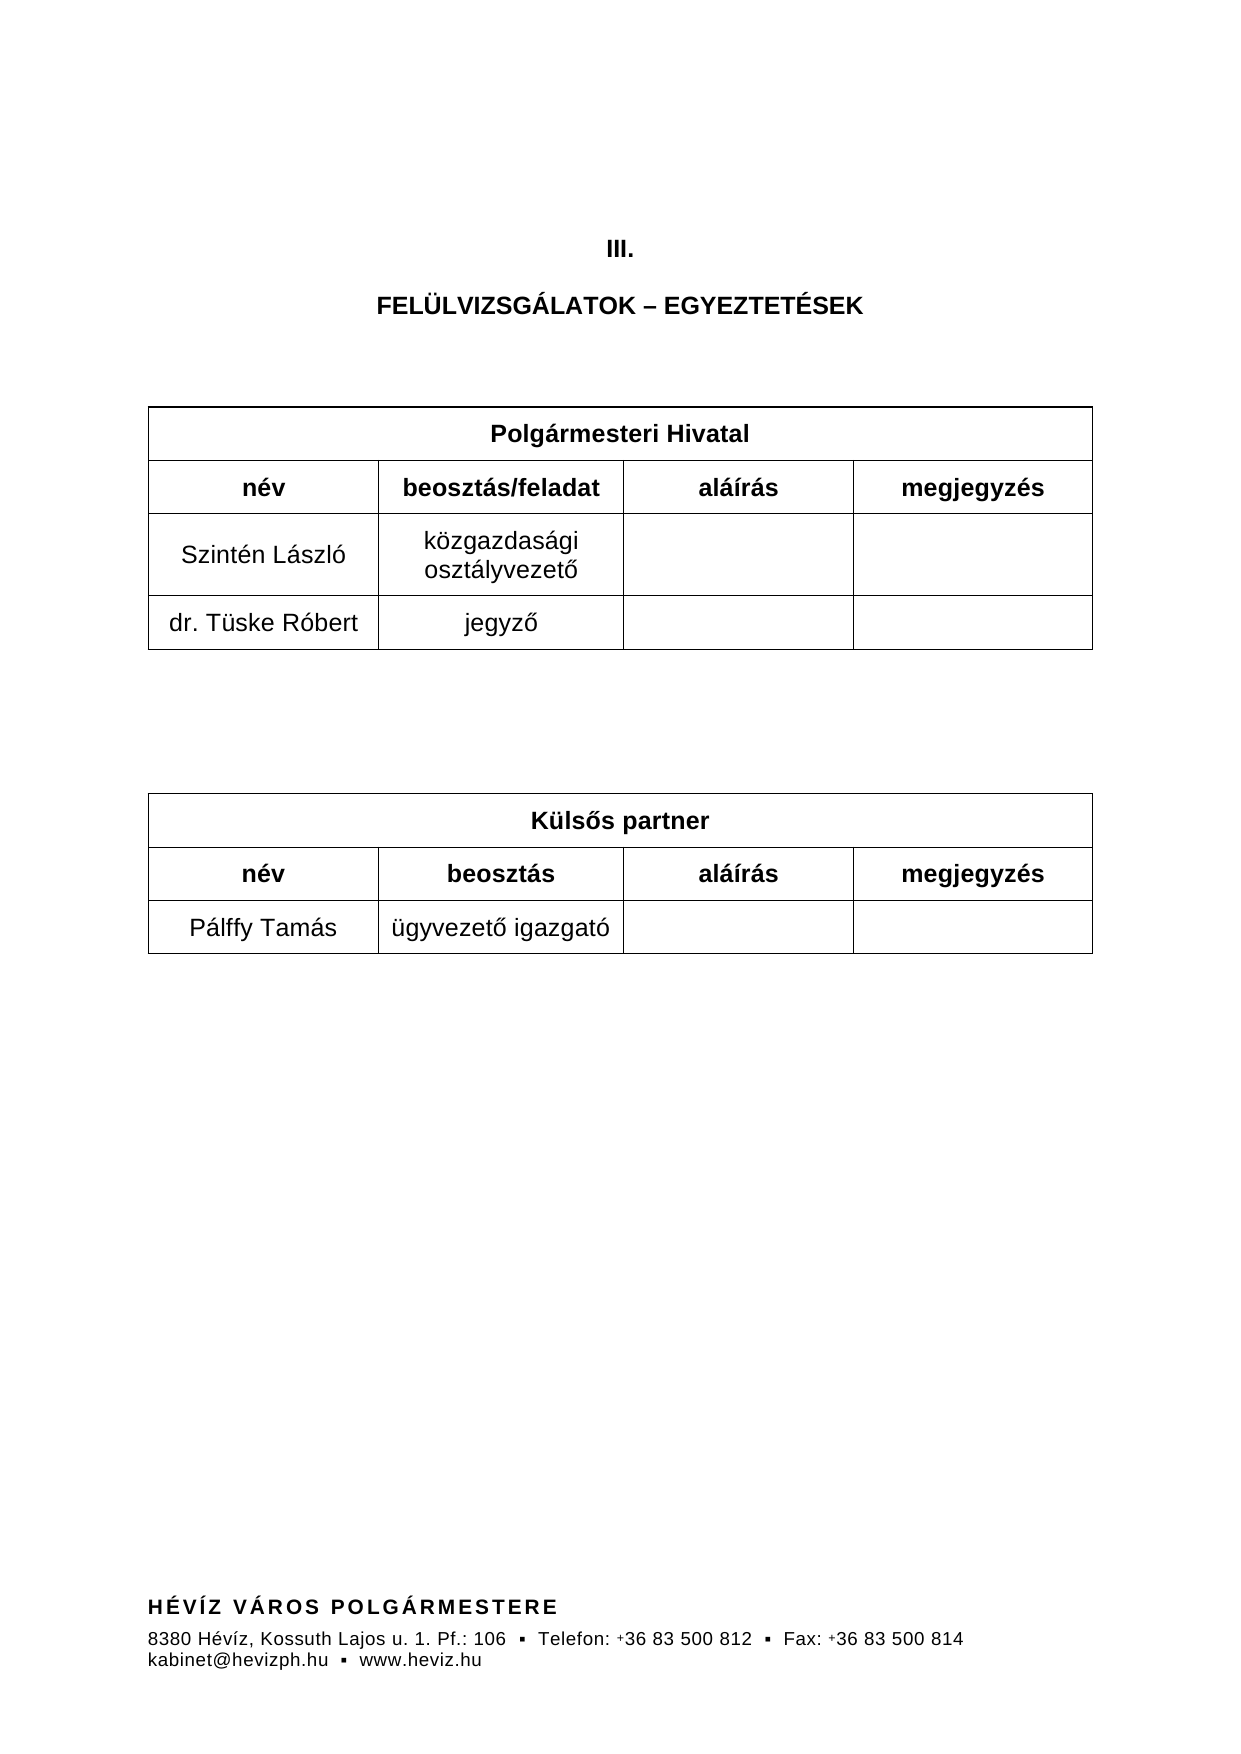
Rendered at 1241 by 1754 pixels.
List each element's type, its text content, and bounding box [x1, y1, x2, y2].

table_cell [624, 596, 853, 648]
table_cell aláírás [624, 461, 853, 513]
table_cell közgazdasági osztályvezető [379, 514, 623, 595]
table_cell [854, 901, 1092, 953]
table_cell beosztás/feladat [379, 461, 623, 513]
table_cell [854, 514, 1092, 595]
table_cell aláírás [624, 848, 853, 900]
table_header Külsős partner [149, 794, 1092, 847]
table_cell név [149, 848, 378, 900]
table_cell megjegyzés [854, 848, 1092, 900]
text FELÜLVIZSGÁLATOK – EGYEZTETÉSEK [148, 291, 1093, 320]
table_cell Pálffy Tamás [149, 901, 378, 953]
table_cell [624, 901, 853, 953]
table_cell beosztás [379, 848, 623, 900]
table_cell jegyző [379, 596, 623, 648]
table_cell Szintén László [149, 514, 378, 595]
table_cell [624, 514, 853, 595]
table_cell [854, 596, 1092, 648]
table_cell dr. Tüske Róbert [149, 596, 378, 648]
table_cell ügyvezető igazgató [379, 901, 623, 953]
text III. [148, 234, 1093, 263]
table_header Polgármesteri Hivatal [149, 408, 1092, 460]
table_cell megjegyzés [854, 461, 1092, 513]
table_cell név [149, 461, 378, 513]
